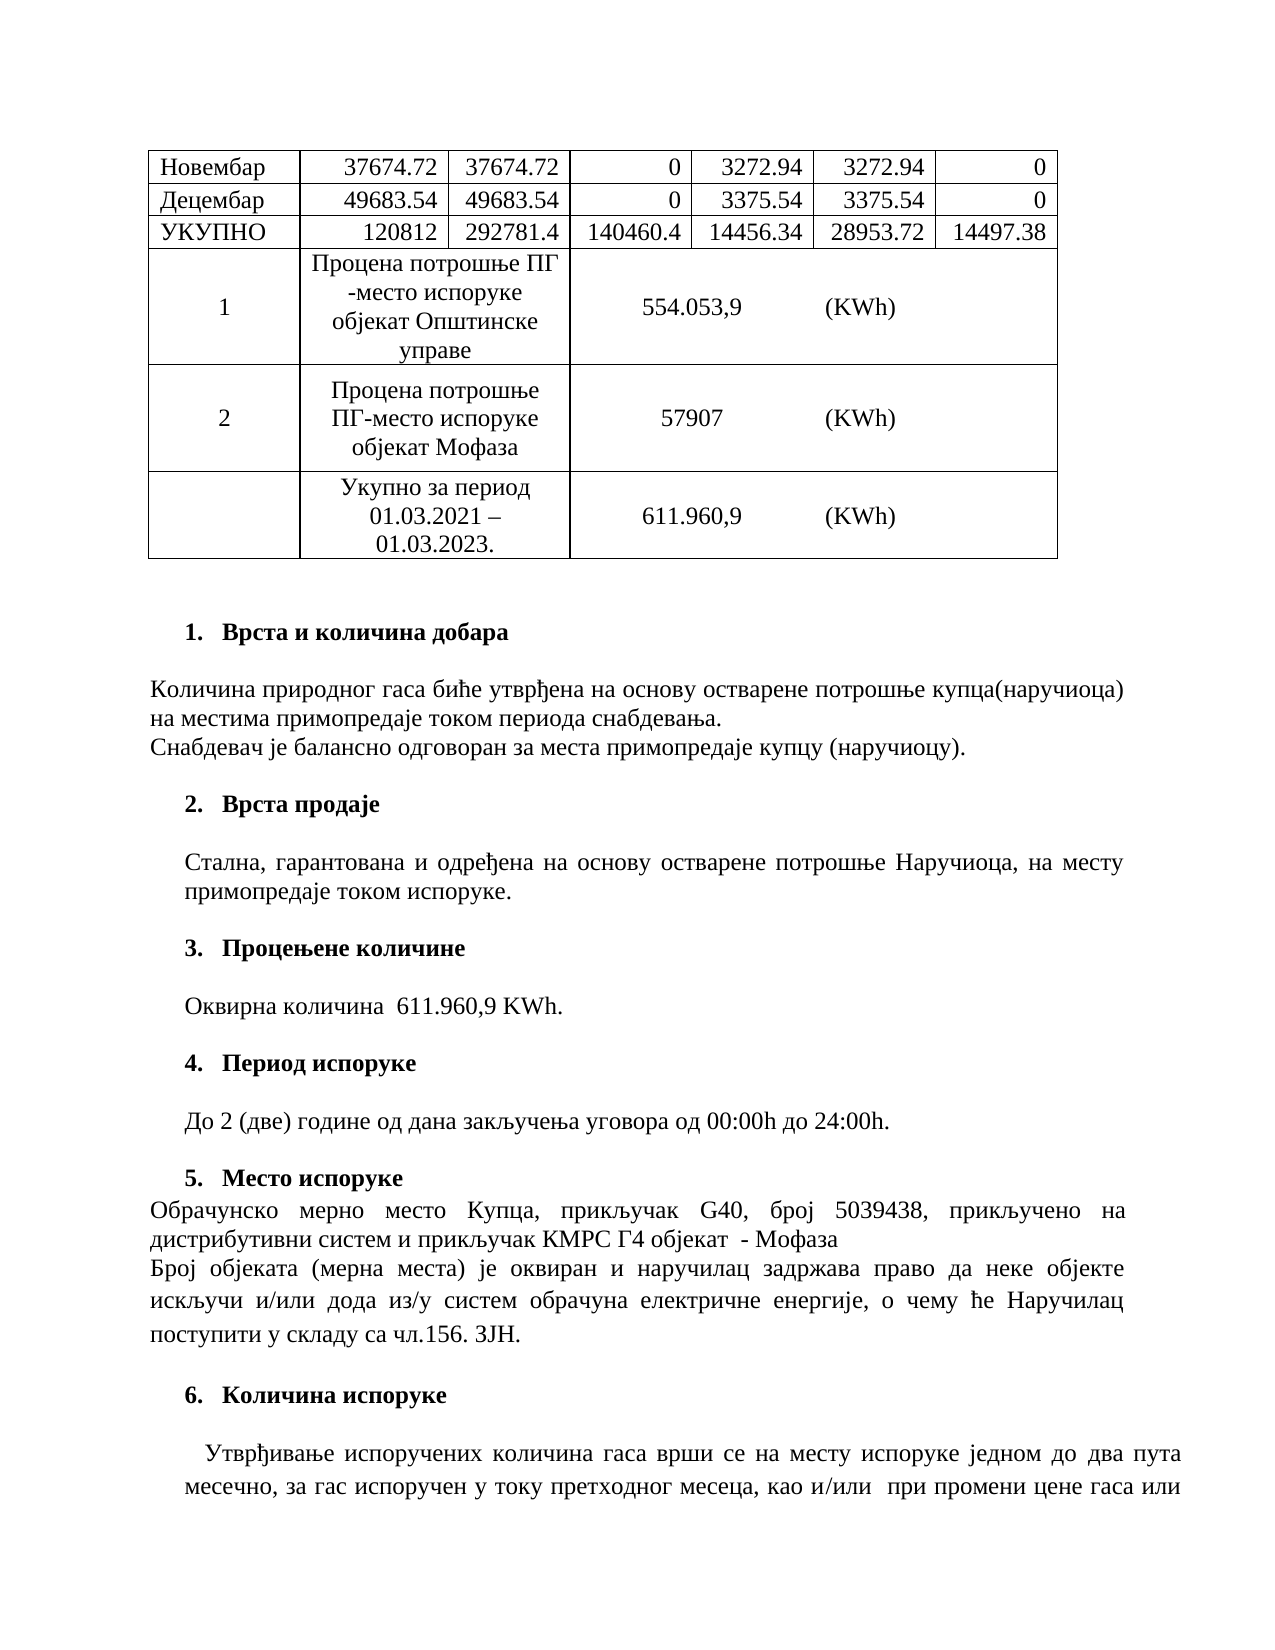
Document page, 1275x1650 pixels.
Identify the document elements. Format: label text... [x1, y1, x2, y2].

table_cell 3375.54 [814, 184, 935, 215]
table_cell 120812 [301, 216, 448, 247]
table_cell 37674.72 [301, 151, 448, 182]
list Место испоруке [184, 1163, 1125, 1192]
table_cell 554.053,9 [571, 249, 814, 363]
table_cell 0 [936, 184, 1057, 215]
table_cell (KWh) [814, 472, 936, 558]
list Количина испоруке [184, 1380, 1125, 1409]
table_cell 611.960,9 [571, 472, 814, 558]
table_cell [936, 472, 1057, 558]
table_cell Укупно за период 01.03.2021 – 01.03.2023. [301, 472, 569, 558]
table_cell 0 [936, 151, 1057, 182]
table_cell [936, 365, 1057, 471]
text Снабдевач је балансно одговоран за места примопредаје купцу (наручиоцу). [150, 732, 1125, 761]
table_cell 140460.4 [571, 216, 691, 247]
text Количина природног гаса биће утврђена на основу остварене потрошње купца(наручиоца) на местима примопредаје током периода снабдевања. [150, 674, 1125, 732]
table_cell 3272.94 [692, 151, 813, 182]
text Обрачунско мерно место Купца, прикључак G40, број 5039438, прикључено на дистрибутивни систем и прикључак КМРС Г4 објекат - Мофаза [150, 1195, 1126, 1253]
text Стална, гарантована и одређена на основу остварене потрошње Наручиоца, на месту примопредаје током испоруке. [184, 847, 1125, 904]
table_cell 49683.54 [301, 184, 448, 215]
table_cell 292781.4 [449, 216, 569, 247]
text До 2 (две) године од дана закључења уговора од 00:00h до 24:00h. [184, 1106, 1125, 1134]
table_cell [149, 472, 299, 558]
table_cell 3375.54 [692, 184, 813, 215]
table_cell Процена потрошње ПГ-место испоруке објекат Мофаза [301, 365, 569, 471]
table_cell Новембар [149, 151, 299, 182]
list Процењене количине [184, 933, 1125, 962]
table_cell 57907 [571, 365, 814, 471]
table_cell 2 [149, 365, 299, 471]
table_cell [936, 249, 1057, 363]
table_cell Децембар [149, 184, 299, 215]
list Врста и количина добара [184, 617, 1125, 646]
table_cell (KWh) [814, 249, 936, 363]
list Период испоруке [184, 1048, 1125, 1077]
list Врста продаје [184, 789, 1125, 818]
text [184, 1438, 1181, 1500]
table_cell 0 [571, 151, 691, 182]
table_cell (KWh) [814, 365, 936, 471]
table_cell УКУПНО [149, 216, 299, 247]
text Оквирна количина 611.960,9 KWh. [184, 991, 1125, 1019]
table_cell 14497.38 [936, 216, 1057, 247]
table_cell 49683.54 [449, 184, 569, 215]
table_cell 1 [149, 249, 299, 363]
table_cell 3272.94 [814, 151, 935, 182]
table_cell 28953.72 [814, 216, 935, 247]
table_cell 37674.72 [449, 151, 569, 182]
table_cell 14456.34 [692, 216, 813, 247]
table_cell 0 [571, 184, 691, 215]
text Број објеката (мерна места) је оквиран и наручилац задржава право да неке објекте искључи и/или дода из/у систем обрачуна електричне енергије, о чему ће Наручилац поступити у складу са чл.156. ЗЈН. [150, 1253, 1125, 1347]
table_cell Процена потрошње ПГ -место испоруке објекат Општинске управе [301, 249, 569, 363]
